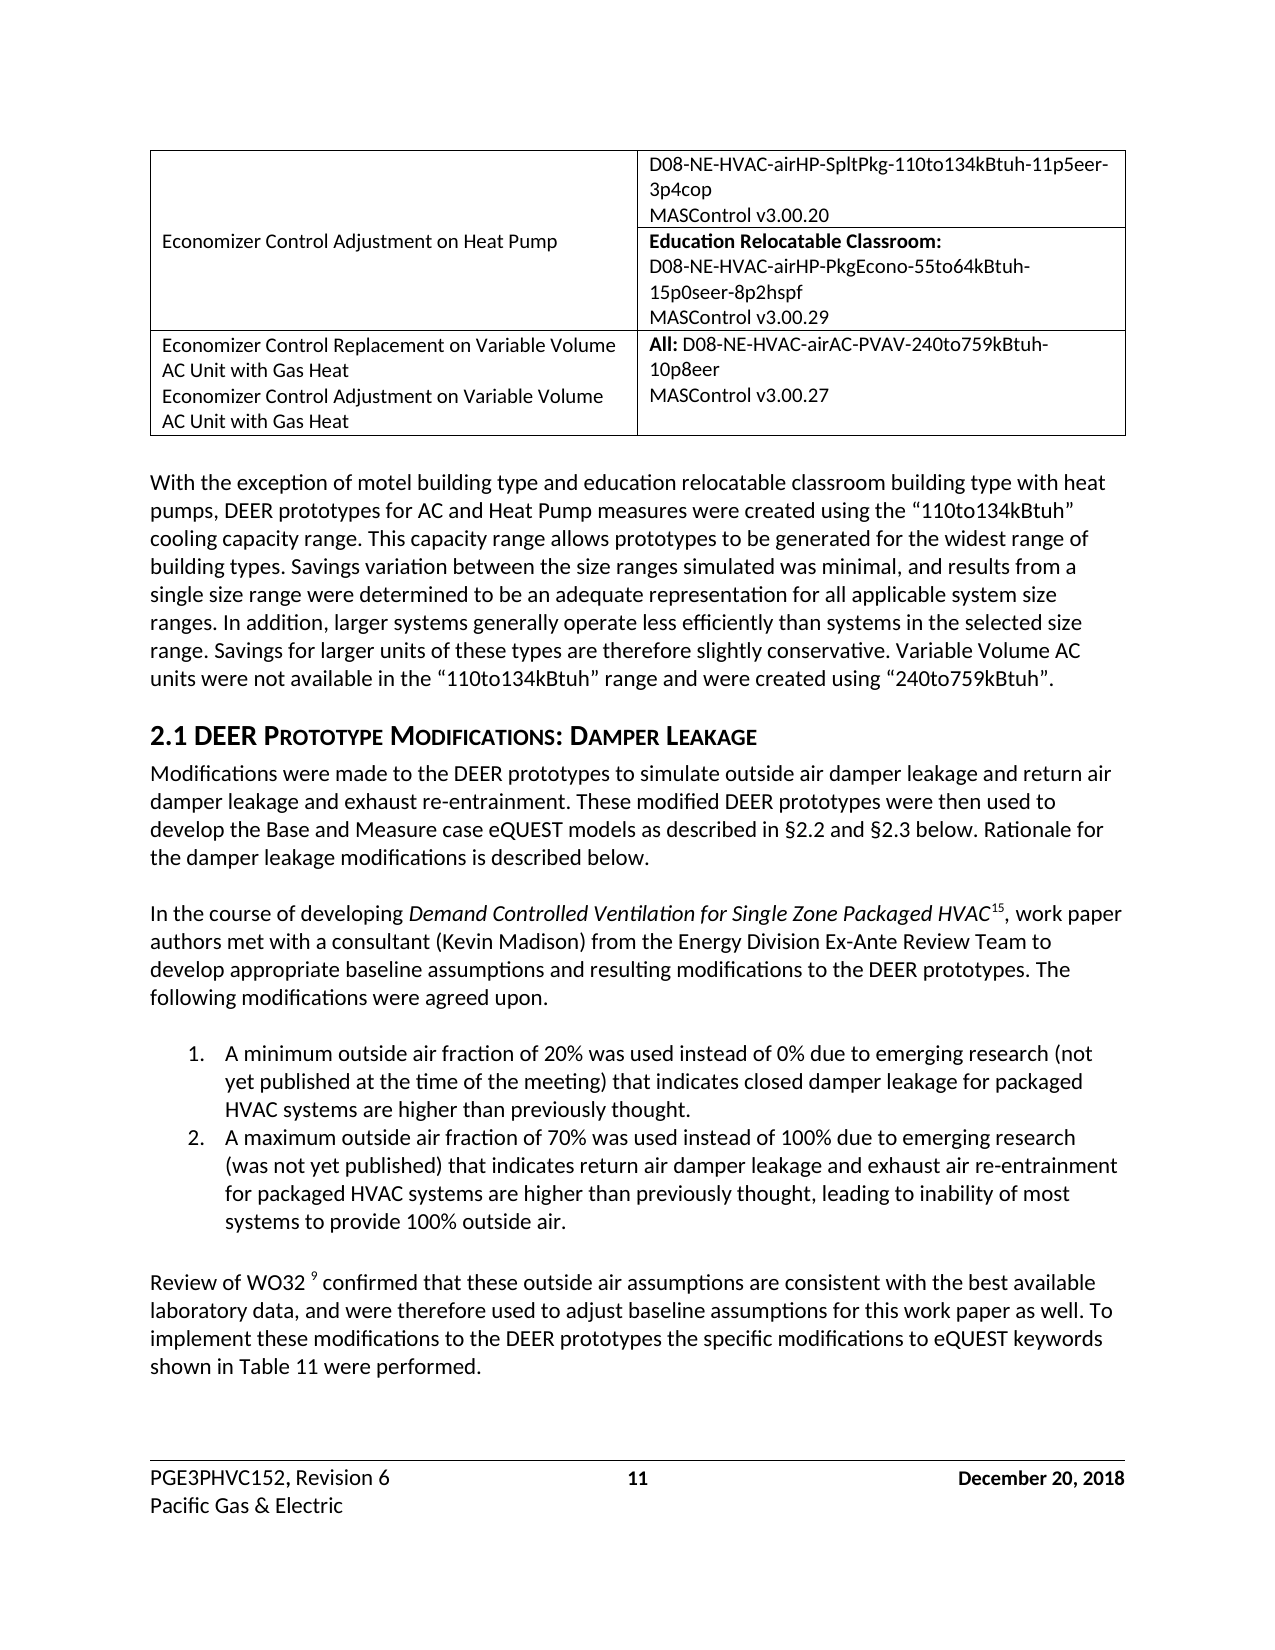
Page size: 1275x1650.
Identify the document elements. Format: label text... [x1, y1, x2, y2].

text Review of WO32 9 confirmed that these outside air assumptions are consistent with the best available laboratory data, and were therefore used to adjust baseline assumptions for this work paper as well. To implement these modifications to the DEER prototypes the specific modifications to eQUEST keywords shown in Table 11 were performed. [150, 1268, 1125, 1380]
text In the course of developing Demand Controlled Ventilation for Single Zone Packaged HVAC, work paper authors met with a consultant (Kevin Madison) from the Energy Division Ex-Ante Review Team to develop appropriate baseline assumptions and resulting modifications to the DEER prototypes. The following modifications were agreed upon. [150, 899, 1125, 1011]
list A maximum outside air fraction of 70% was used instead of 100% due to emerging research (was not yet published) that indicates return air damper leakage and exhaust air re-entrainment for packaged HVAC systems are higher than previously thought, leading to inability of most systems to provide 100% outside air. [187, 1123, 1125, 1236]
subtitle 2.1 DEER Prototype Modifications: Damper Leakage [150, 717, 1125, 753]
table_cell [151, 151, 637, 330]
text With the exception of motel building type and education relocatable classroom building type with heat pumps, DEER prototypes for AC and Heat Pump measures were created using the “110to134kBtuh” cooling capacity range. This capacity range allows prototypes to be generated for the widest range of building types. Savings variation between the size ranges simulated was minimal, and results from a single size range were determined to be an adequate representation for all applicable system size ranges. In addition, larger systems generally operate less efficiently than systems in the selected size range. Savings for larger units of these types are therefore slightly conservative. Variable Volume AC units were not available in the “110to134kBtuh” range and were created using “240to759kBtuh”. [150, 468, 1125, 692]
table_cell Education Relocatable Classroom: D08-NE-HVAC-airHP-PkgEcono-55to64kBtuh-15p0seer-8p2hspf MASControl v3.00.29 [638, 228, 1125, 330]
table_cell All: D08-NE-HVAC-airAC-PVAV-240to759kBtuh-10p8eer MASControl v3.00.27 [638, 331, 1125, 435]
table_cell Economizer Control Replacement on Variable Volume AC Unit with Gas Heat Economizer Control Adjustment on Variable Volume AC Unit with Gas Heat [151, 331, 637, 435]
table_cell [638, 151, 1125, 227]
list A minimum outside air fraction of 20% was used instead of 0% due to emerging research (not yet published at the time of the meeting) that indicates closed damper leakage for packaged HVAC systems are higher than previously thought. [187, 1039, 1125, 1123]
text Modifications were made to the DEER prototypes to simulate outside air damper leakage and return air damper leakage and exhaust re-entrainment. These modified DEER prototypes were then used to develop the Base and Measure case eQUEST models as described in §2.2 and §2.3 below. Rationale for the damper leakage modifications is described below. [150, 759, 1125, 871]
